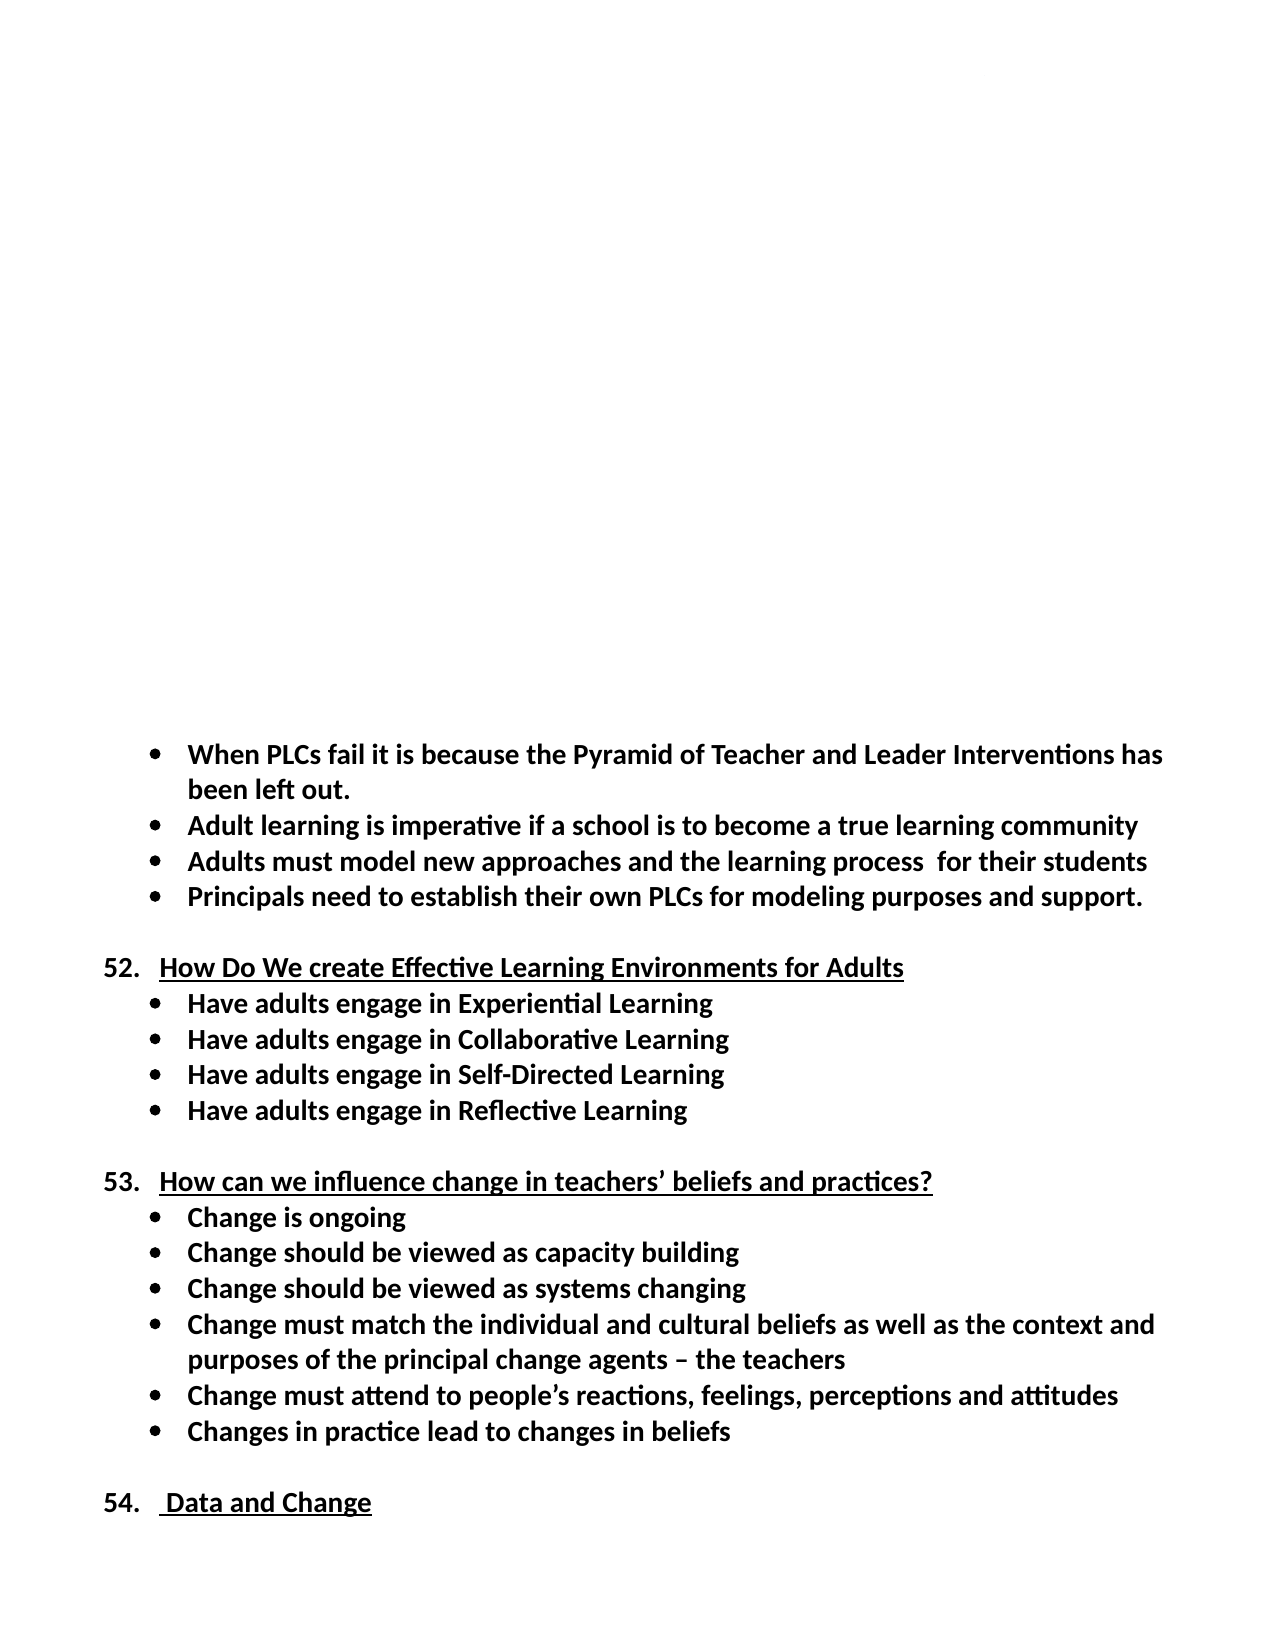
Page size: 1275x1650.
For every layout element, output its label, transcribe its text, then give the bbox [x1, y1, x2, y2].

list Data and Change [103, 1484, 1200, 1519]
list Change should be viewed as capacity building [150, 1234, 1200, 1270]
list Change must attend to people’s reactions, feelings, perceptions and attitudes [150, 1377, 1200, 1413]
list Have adults engage in Collaborative Learning [150, 1021, 1200, 1056]
list Change should be viewed as systems changing [150, 1270, 1200, 1306]
list Change must match the individual and cultural beliefs as well as the context and purposes of the principal change agents – the teachers [150, 1306, 1200, 1377]
list When PLCs fail it is because the Pyramid of Teacher and Leader Interventions has been left out. [150, 736, 1200, 807]
list Principals need to establish their own PLCs for modeling purposes and support. [150, 878, 1200, 914]
list Changes in practice lead to changes in beliefs [150, 1413, 1200, 1448]
list How can we influence change in teachers’ beliefs and practices? [103, 1163, 1200, 1199]
list Have adults engage in Self-Directed Learning [150, 1056, 1200, 1092]
list Have adults engage in Reflective Learning [150, 1092, 1200, 1128]
list Change is ongoing [150, 1199, 1200, 1234]
list How Do We create Effective Learning Environments for Adults [103, 949, 1200, 985]
list Adult learning is imperative if a school is to become a true learning community [150, 807, 1200, 843]
list Have adults engage in Experiential Learning [150, 985, 1200, 1021]
list Adults must model new approaches and the learning process for their students [150, 843, 1200, 878]
